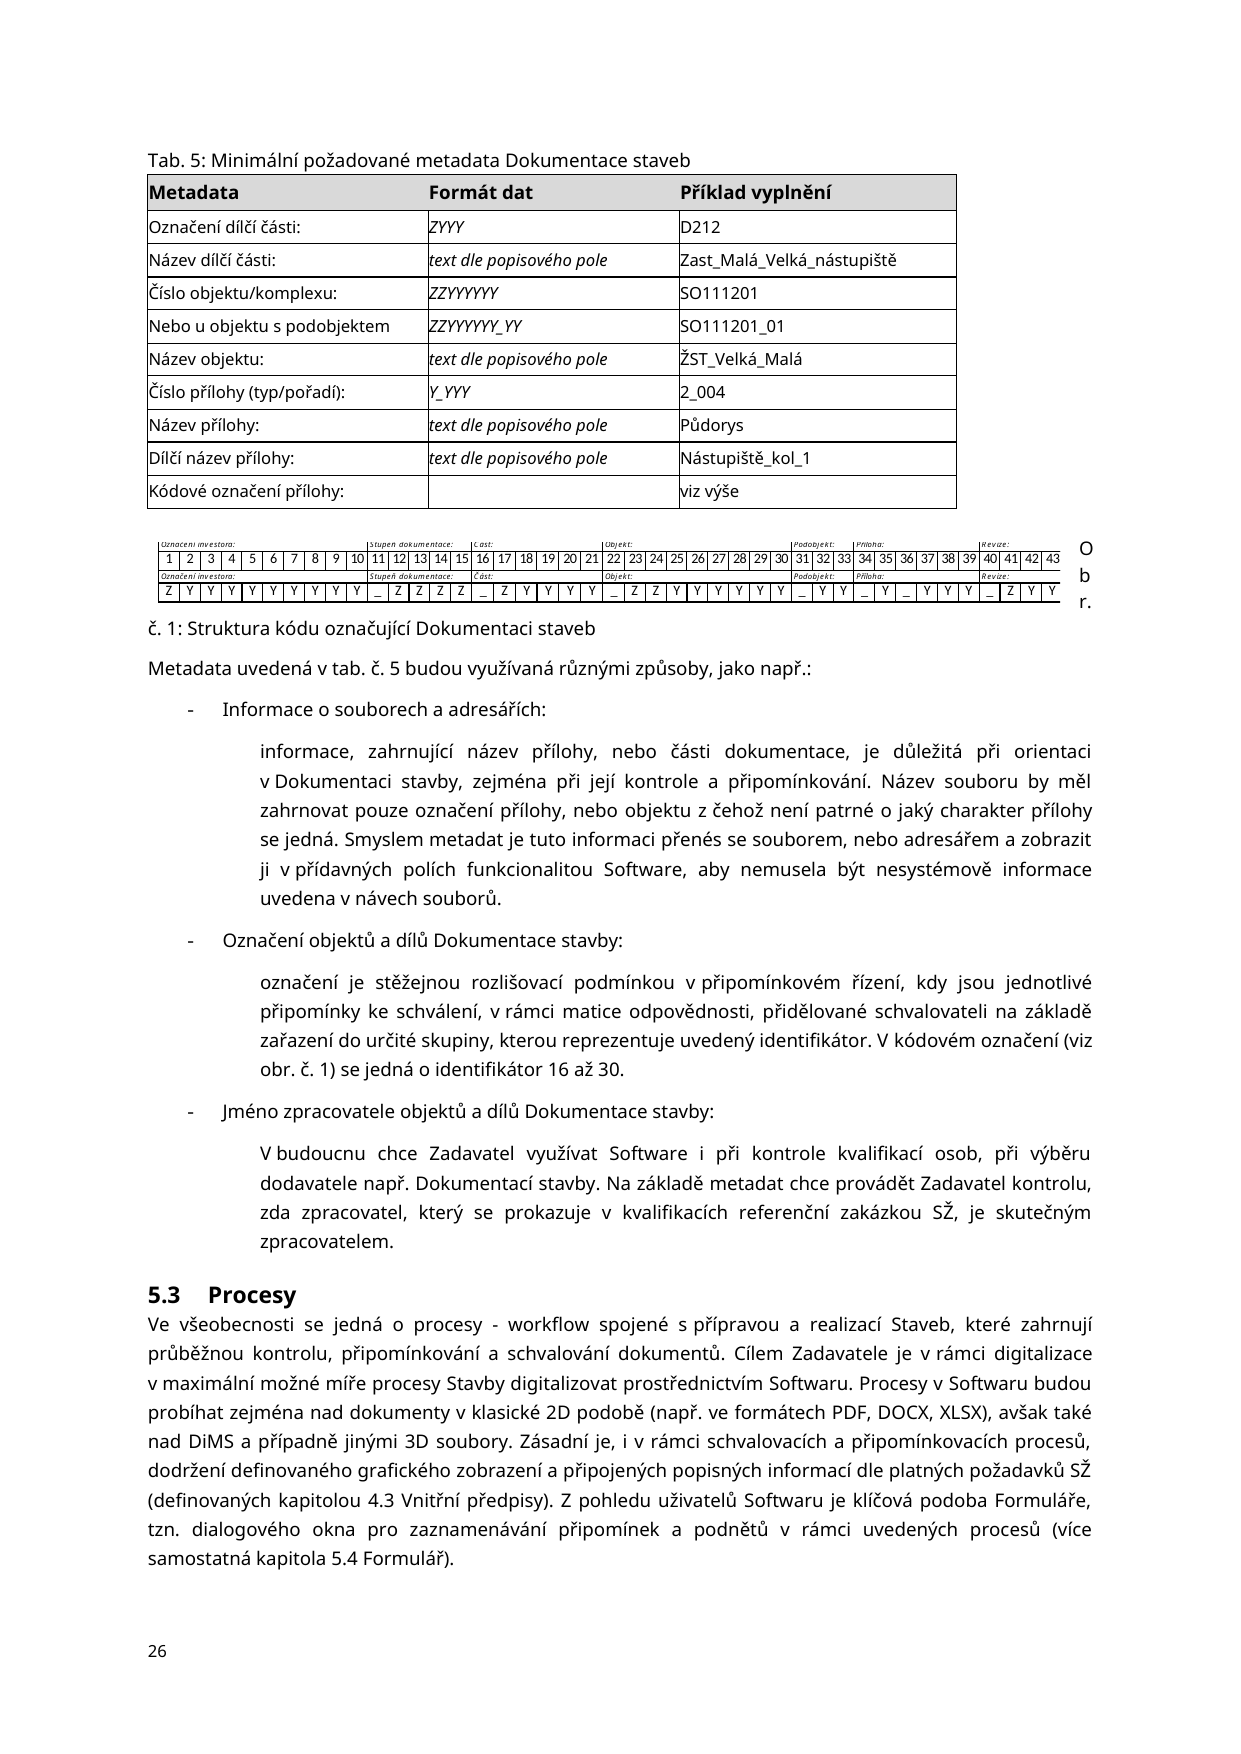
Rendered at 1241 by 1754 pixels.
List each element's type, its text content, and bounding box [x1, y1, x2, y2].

table_cell Půdorys [680, 410, 956, 441]
table_cell text dle popisového pole [429, 410, 679, 441]
table_header Příklad vyplnění [679, 175, 956, 210]
table_cell [429, 476, 679, 507]
table_cell text dle popisového pole [429, 443, 679, 474]
text Procesy [148, 1278, 1093, 1310]
table_cell ZYYY [429, 211, 679, 243]
table_cell Číslo přílohy (typ/pořadí): [148, 376, 428, 408]
table_cell Zast_Malá_Velká_nástupiště [680, 244, 956, 276]
table_cell ŽST_Velká_Malá [680, 344, 956, 375]
table_cell Kódové označení přílohy: [148, 476, 428, 507]
table_cell viz výše [680, 476, 956, 507]
table_cell Dílčí název přílohy: [148, 443, 428, 474]
table_cell SO111201_01 [680, 310, 956, 342]
table_cell ZZYYYYYY_YY [429, 310, 679, 342]
table_cell Název dílčí části: [148, 244, 428, 276]
table_cell Nebo u objektu s podobjektem [148, 310, 428, 342]
list Informace o souborech a adresářích: [185, 697, 1093, 722]
table_cell Číslo objektu/komplexu: [148, 278, 428, 309]
table_cell D212 [680, 211, 956, 243]
table_cell text dle popisového pole [429, 344, 679, 375]
table_cell Y_YYY [429, 376, 679, 408]
list Označení objektů a dílů Dokumentace stavby: [185, 927, 1093, 953]
table_cell Název objektu: [148, 344, 428, 375]
table_header Metadata [148, 175, 428, 210]
table_cell Označení dílčí části: [148, 211, 428, 243]
list Jméno zpracovatele objektů a dílů Dokumentace stavby: [185, 1098, 1093, 1124]
table_cell Název přílohy: [148, 410, 428, 441]
list informace, zahrnující název přílohy, nebo části dokumentace, je důležitá při orientaci v Dokumentaci stavby, zejména při její kontrole a připomínkování. Název souboru by měl zahrnovat pouze označení přílohy, nebo objektu z čehož není patrné o jaký charakter přílohy se jedná. Smyslem metadat je tuto informaci přenés se souborem, nebo adresářem a zobrazit ji v přídavných polích funkcionalitou Software, aby nemusela být nesystémově informace uvedena v návech souborů. [260, 739, 1093, 911]
text Metadata uvedená v tab. č. 5 budou využívaná různými způsoby, jako např.: [148, 655, 1093, 680]
table_cell 2_004 [680, 376, 956, 408]
table_header Formát dat [428, 175, 679, 210]
table_cell Nástupiště_kol_1 [680, 443, 956, 474]
table_cell text dle popisového pole [429, 244, 679, 276]
text Ve všeobecnosti se jedná o procesy - workflow spojené s přípravou a realizací Staveb, které zahrnují průběžnou kontrolu, připomínkování a schvalování dokumentů. Cílem Zadavatele je v rámci digitalizace v maximální možné míře procesy Stavby digitalizovat prostřednictvím Softwaru. Procesy v Softwaru budou probíhat zejména nad dokumenty v klasické 2D podobě (např. ve formátech PDF, DOCX, XLSX), avšak také nad DiMS a případně jinými 3D soubory. Zásadní je, i v rámci schvalovacích a připomínkovacích procesů, dodržení definovaného grafického zobrazení a připojených popisných informací dle platných požadavků SŽ (definovaných kapitolou 4.3 Vnitřní předpisy). Z pohledu uživatelů Softwaru je klíčová podoba Formuláře, tzn. dialogového okna pro zaznamenávání připomínek a podnětů v rámci uvedených procesů (více samostatná kapitola 5.4 Formulář). [148, 1311, 1093, 1571]
table_cell ZZYYYYYY [429, 278, 679, 309]
table_cell SO111201 [680, 278, 956, 309]
list označení je stěžejnou rozlišovací podmínkou v připomínkovém řízení, kdy jsou jednotlivé připomínky ke schválení, v rámci matice odpovědnosti, přidělované schvalovateli na základě zařazení do určité skupiny, kterou reprezentuje uvedený identifikátor. V kódovém označení (viz obr. č. 1) se jedná o identifikátor 16 až 30. [260, 969, 1093, 1082]
list V budoucnu chce Zadavatel využívat Software i při kontrole kvalifikací osob, při výběru dodavatele např. Dokumentací stavby. Na základě metadat chce provádět Zadavatel kontrolu, zda zpracovatel, který se prokazuje v kvalifikacích referenční zakázkou SŽ, je skutečným zpracovatelem. [260, 1141, 1093, 1254]
